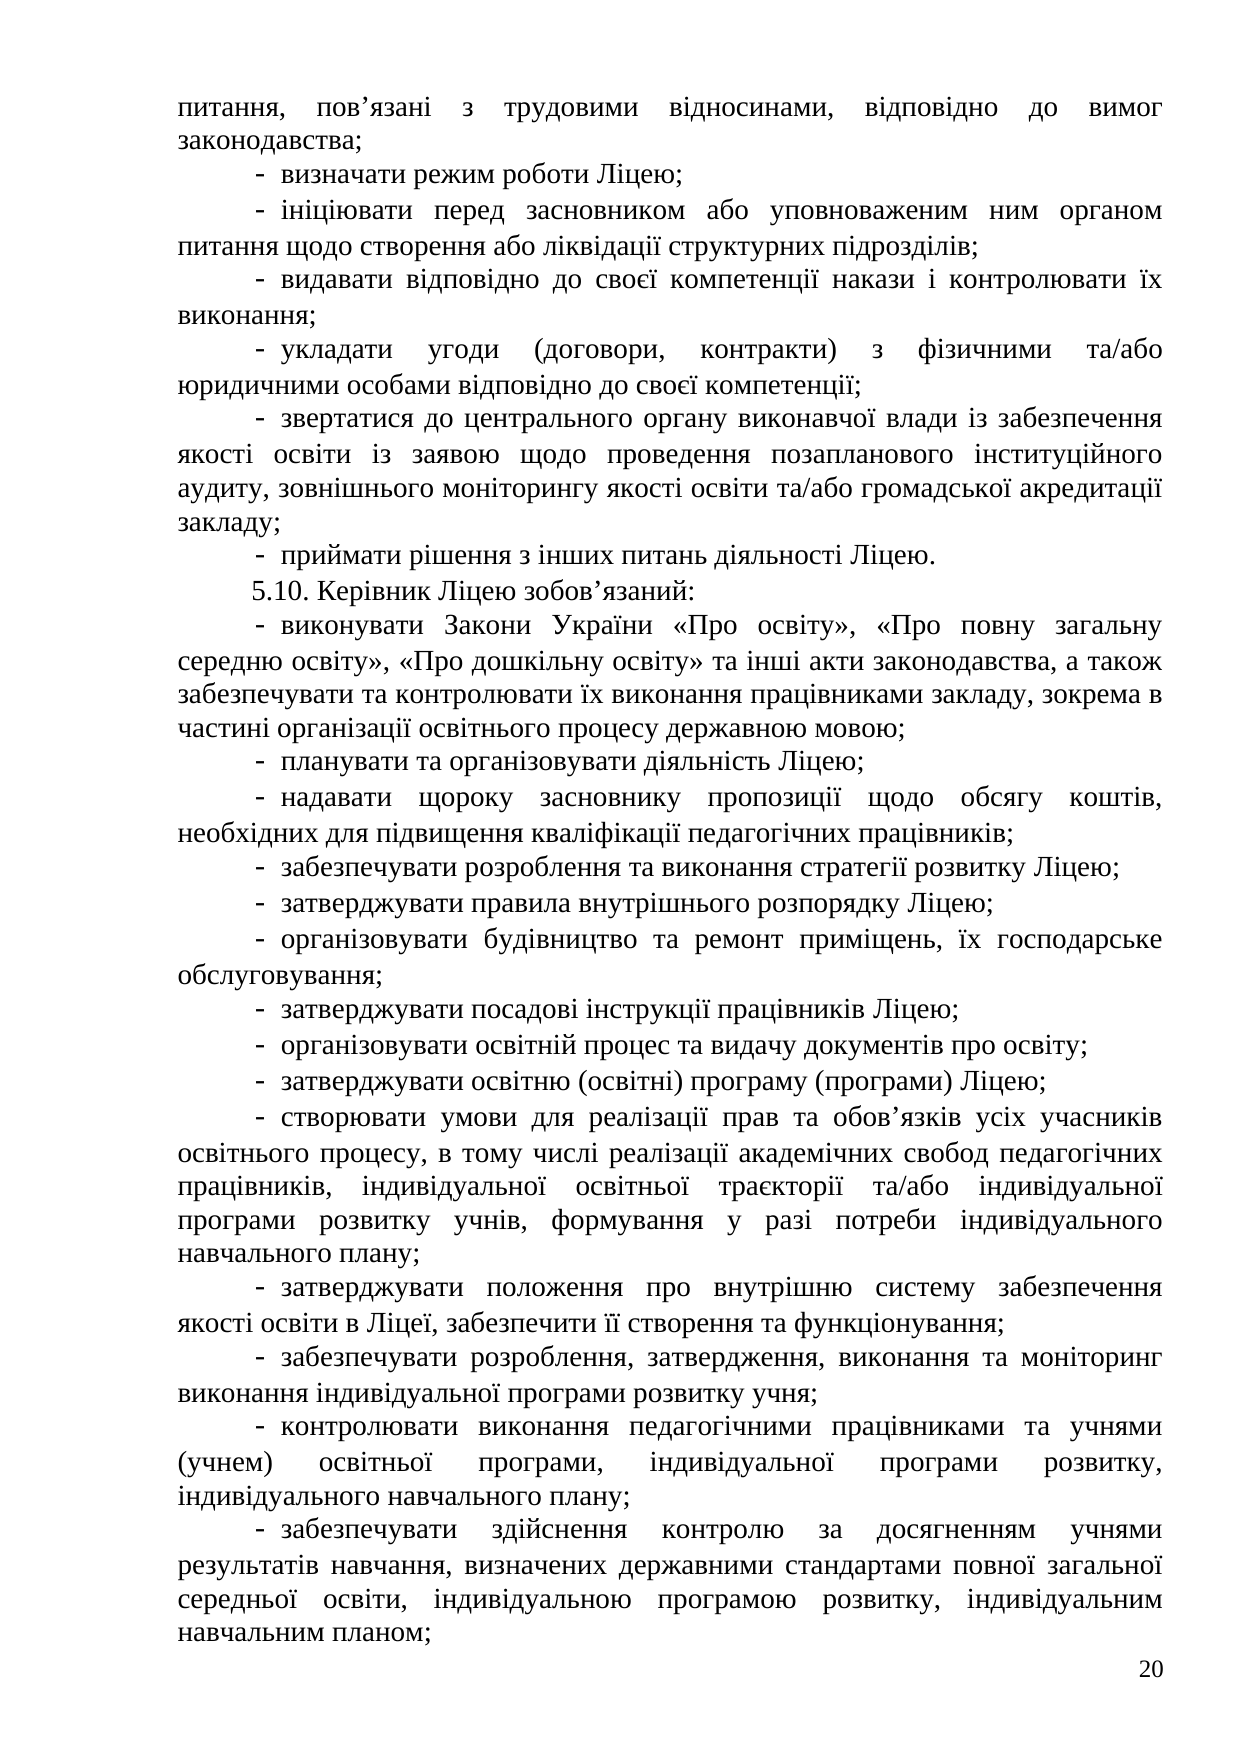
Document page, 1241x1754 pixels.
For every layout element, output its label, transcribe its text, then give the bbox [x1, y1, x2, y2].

list забезпечувати розроблення та виконання стратегії розвитку Ліцею; [177, 849, 1163, 885]
list забезпечувати розроблення, затвердження, виконання та моніторинг виконання індивідуальної програми розвитку учня; [177, 1339, 1163, 1408]
list організовувати освітній процес та видачу документів про освіту; [177, 1027, 1163, 1063]
list затверджувати положення про внутрішню систему забезпечення якості освіти в Ліцеї, забезпечити її створення та функціонування; [177, 1269, 1163, 1339]
list визначати режим роботи Ліцею; [177, 156, 1163, 192]
list видавати відповідно до своєї компетенції накази і контролювати їх виконання; [177, 261, 1163, 331]
list укладати угоди (договори, контракти) з фізичними та/або юридичними особами відповідно до своєї компетенції; [177, 331, 1163, 401]
list забезпечувати здійснення контролю за досягненням учнями результатів навчання, визначених державними стандартами повної загальної середньої освіти, індивідуальною програмою розвитку, індивідуальним навчальним планом; [177, 1511, 1163, 1648]
list затверджувати посадові інструкції працівників Ліцею; [177, 991, 1163, 1027]
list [177, 89, 1163, 156]
list контролювати виконання педагогічними працівниками та учнями (учнем) освітньої програми, індивідуальної програми розвитку, індивідуального навчального плану; [177, 1408, 1163, 1511]
list надавати щороку засновнику пропозиції щодо обсягу коштів, необхідних для підвищення кваліфікації педагогічних працівників; [177, 779, 1163, 849]
list виконувати Закони України «Про освіту», «Про повну загальну середню освіту», «Про дошкільну освіту» та інші акти законодавства, а також забезпечувати та контролювати їх виконання працівниками закладу, зокрема в частині організації освітнього процесу державною мовою; [177, 607, 1163, 743]
list ініціювати перед засновником або уповноваженим ним органом питання щодо створення або ліквідації структурних підрозділів; [177, 192, 1163, 261]
list приймати рішення з інших питань діяльності Ліцею. [177, 537, 1163, 573]
text 5.10. Керівник Ліцею зобов’язаний: [177, 573, 1163, 607]
list планувати та організовувати діяльність Ліцею; [177, 743, 1163, 779]
list затверджувати освітню (освітні) програму (програми) Ліцею; [177, 1063, 1163, 1099]
list затверджувати правила внутрішнього розпорядку Ліцею; [177, 885, 1163, 921]
list організовувати будівництво та ремонт приміщень, їх господарське обслуговування; [177, 921, 1163, 991]
list створювати умови для реалізації прав та обов’язків усіх учасників освітнього процесу, в тому числі реалізації академічних свобод педагогічних працівників, індивідуальної освітньої траєкторії та/або індивідуальної програми розвитку учнів, формування у разі потреби індивідуального навчального плану; [177, 1099, 1163, 1269]
list звертатися до центрального органу виконавчої влади із забезпечення якості освіти із заявою щодо проведення позапланового інституційного аудиту, зовнішнього моніторингу якості освіти та/або громадської акредитації закладу; [177, 401, 1163, 537]
